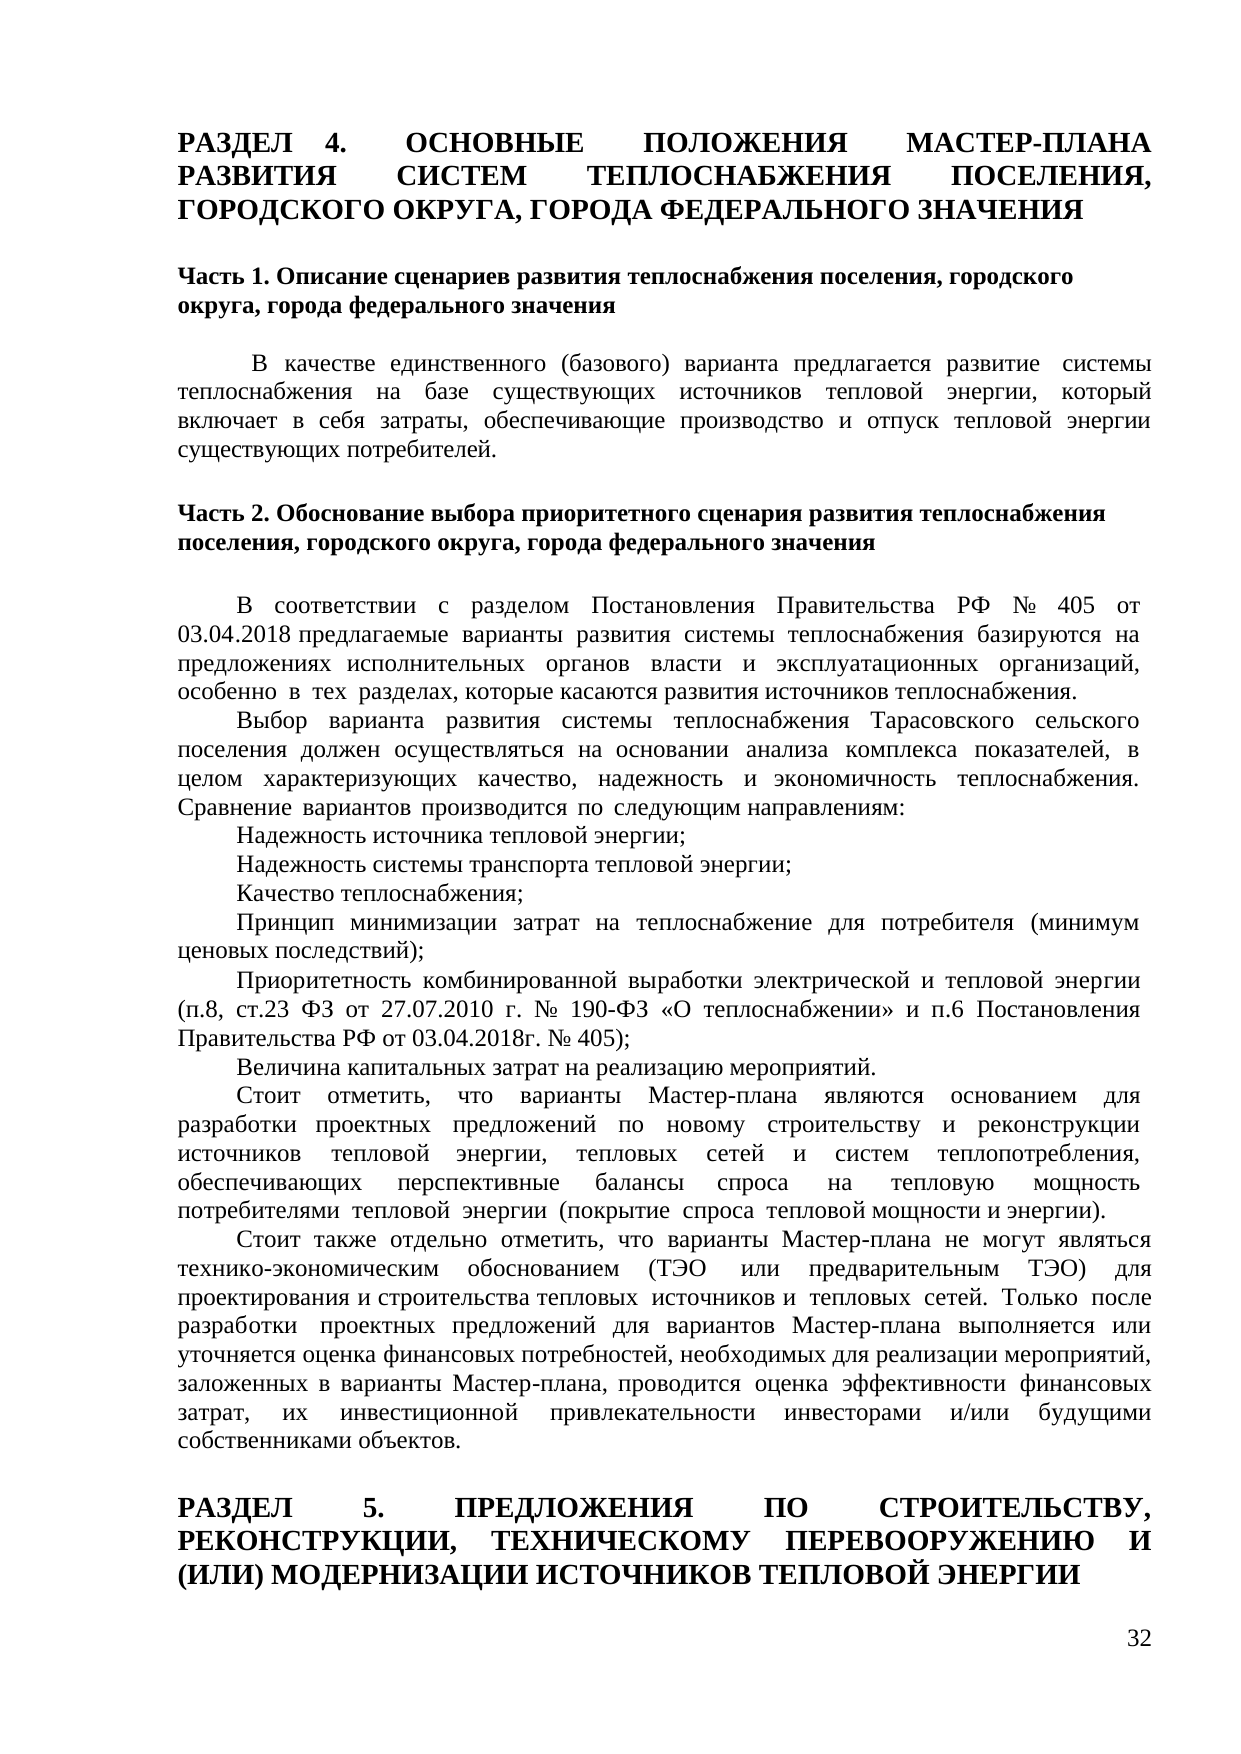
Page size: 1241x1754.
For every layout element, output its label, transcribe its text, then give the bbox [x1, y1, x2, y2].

subtitle РАЗДЕЛ 5. ПРЕДЛОЖЕНИЯ ПО СТРОИТЕЛЬСТВУ, РЕКОНСТРУКЦИИ, ТЕХНИЧЕСКОМУ ПЕРЕВООРУЖЕНИЮ И (ИЛИ) МОДЕРНИЗАЦИИ ИСТОЧНИКОВ ТЕПЛОВОЙ ЭНЕРГИИ [177, 1490, 1152, 1590]
list Принцип минимизации затрат на теплоснабжение для потребителя (минимум ценовых последствий); [177, 907, 1139, 964]
subtitle Часть 2. Обоснование выбора приоритетного сценария развития теплоснабжения поселения, городского округа, города федерального значения [177, 498, 1152, 556]
text В соответствии с разделом Постановления Правительства РФ № 405 от 03.04.2018 предлагаемые варианты развития системы теплоснабжения базируются на предложениях исполнительных органов власти и эксплуатационных организаций, особенно в тех разделах, которые касаются развития источников теплоснабжения. [177, 590, 1140, 705]
list Надежность системы транспорта тепловой энергии; [177, 849, 1152, 878]
text Выбор варианта развития системы теплоснабжения Тарасовского сельского поселения должен осуществляться на основании анализа комплекса показателей, в целом характеризующих качество, надежность и экономичность теплоснабжения. Сравнение вариантов производится по следующим направлениям: [177, 706, 1139, 821]
text Стоит также отдельно отметить, что варианты Мастер-плана не могут являться технико-экономическим обоснованием (ТЭО или предварительным ТЭО) для проектирования и строительства тепловых источников и тепловых сетей. Только после разработки проектных предложений для вариантов Мастер-плана выполняется или уточняется оценка финансовых потребностей, необходимых для реализации мероприятий, заложенных в варианты Мастер-плана, проводится оценка эффективности финансовых затрат, их инвестиционной привлекательности инвесторами и/или будущими собственниками объектов. [177, 1224, 1152, 1454]
subtitle Часть 1. Описание сценариев развития теплоснабжения поселения, городского округа, города федерального значения [177, 261, 1152, 319]
list Приоритетность комбинированной выработки электрической и тепловой энергии (п.8, ст.23 ФЗ от 27.07.2010 г. № 190-ФЗ «О теплоснабжении» и п.6 Постановления Правительства РФ от 03.04.2018г. № 405); [177, 966, 1141, 1052]
list Качество теплоснабжения; [177, 878, 1152, 907]
text Стоит отметить, что варианты Мастер-плана являются основанием для разработки проектных предложений по новому строительству и реконструкции источников тепловой энергии, тепловых сетей и систем теплопотребления, обеспечивающих перспективные балансы спроса на тепловую мощность потребителями тепловой энергии (покрытие спроса тепловой мощности и энергии). [177, 1081, 1140, 1224]
text В качестве единственного (базового) варианта предлагается развитие системы теплоснабжения на базе существующих источников тепловой энергии, который включает в себя затраты, обеспечивающие производство и отпуск тепловой энергии существующих потребителей. [177, 348, 1152, 463]
list Надежность источника тепловой энергии; [177, 821, 1152, 849]
subtitle РАЗДЕЛ 4. ОСНОВНЫЕ ПОЛОЖЕНИЯ МАСТЕР-ПЛАНА РАЗВИТИЯ СИСТЕМ ТЕПЛОСНАБЖЕНИЯ ПОСЕЛЕНИЯ, ГОРОДСКОГО ОКРУГА, ГОРОДА ФЕДЕРАЛЬНОГО ЗНАЧЕНИЯ [177, 125, 1152, 225]
list Величина капитальных затрат на реализацию мероприятий. [177, 1052, 1152, 1081]
